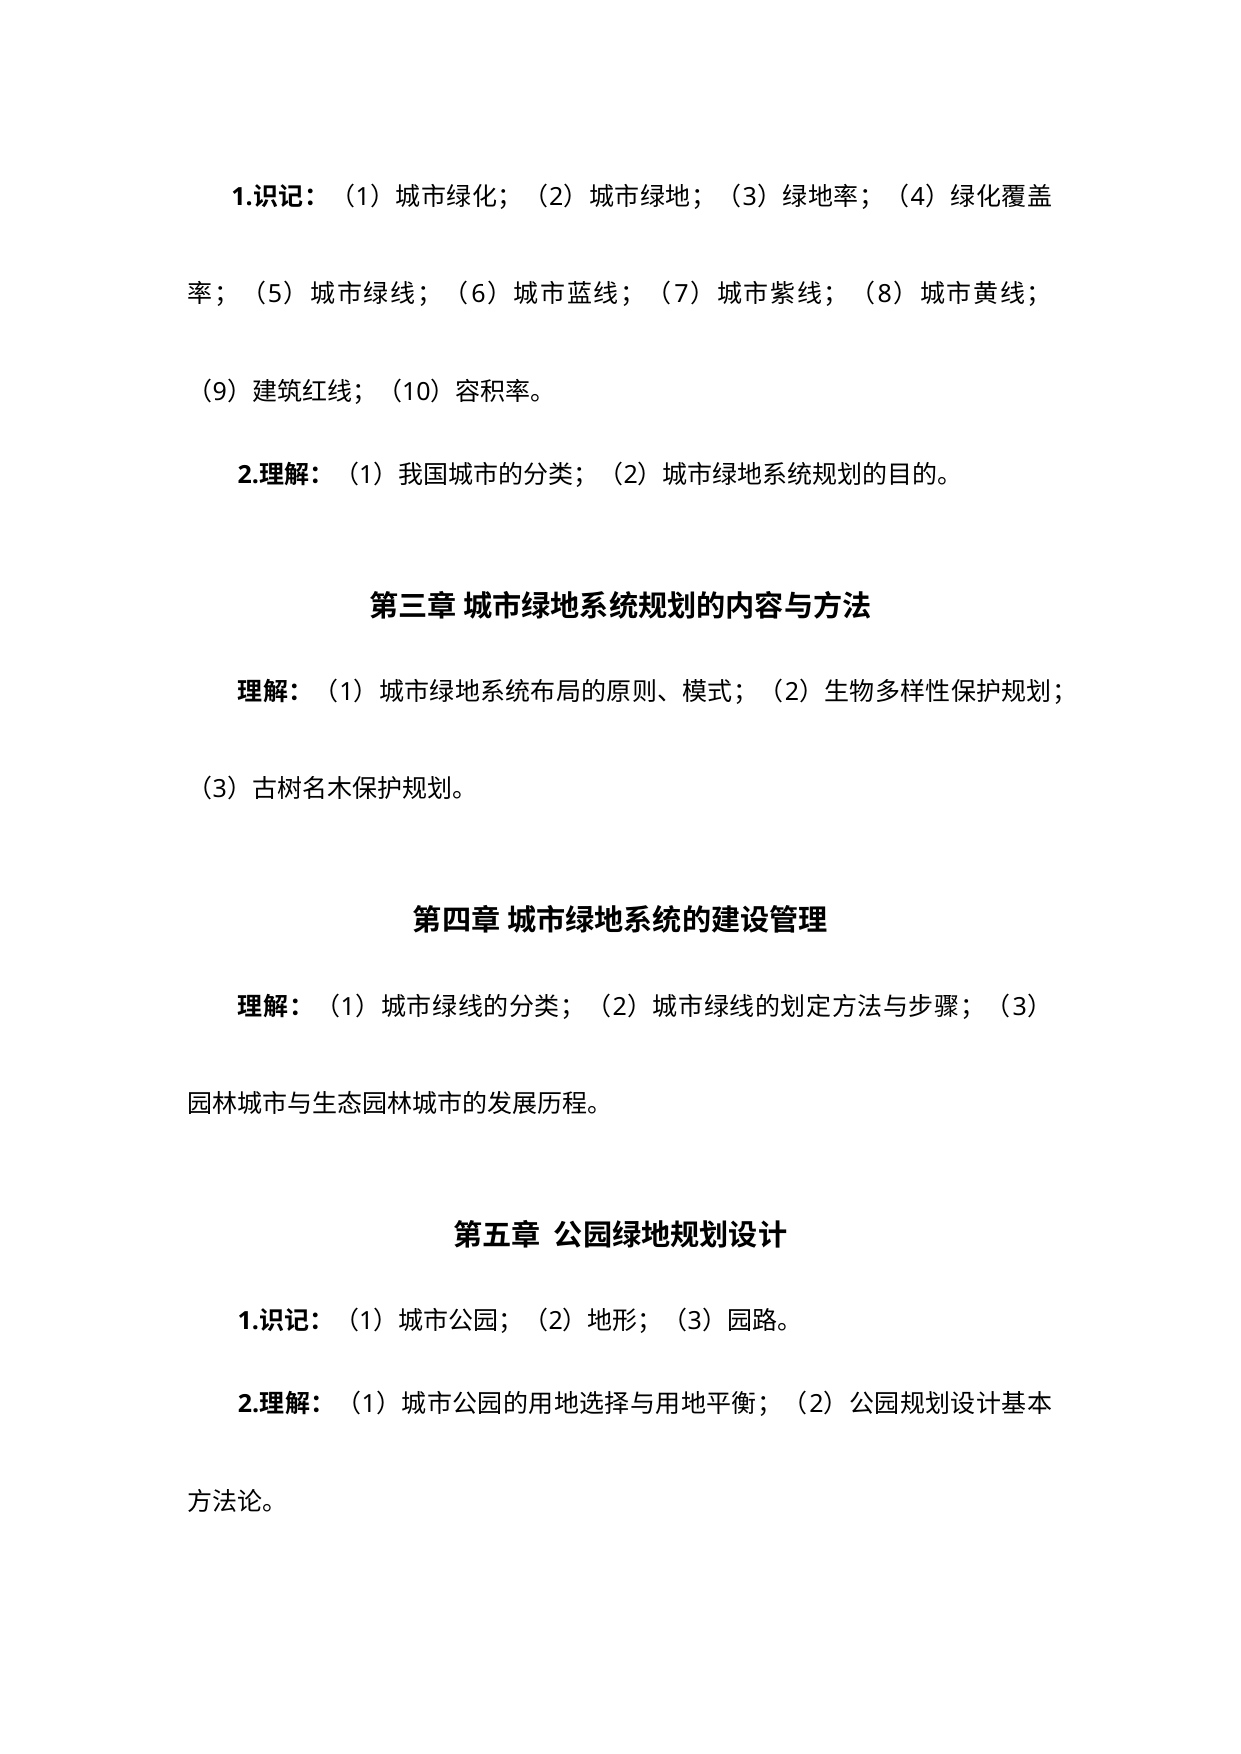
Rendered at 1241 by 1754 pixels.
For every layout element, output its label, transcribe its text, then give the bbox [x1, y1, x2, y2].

text 第五章 公园绿地规划设计 [187, 1200, 1053, 1265]
list 理解：（1）城市绿线的分类；（2）城市绿线的划定方法与步骤；（3）园林城市与生态园林城市的发展历程。 [187, 972, 1053, 1134]
list 2.理解：（1）城市公园的用地选择与用地平衡；（2）公园规划设计基本方法论。 [187, 1369, 1053, 1532]
text 第四章 城市绿地系统的建设管理 [187, 885, 1053, 950]
list 1.识记：（1）城市绿化；（2）城市绿地；（3）绿地率；（4）绿化覆盖率；（5）城市绿线；（6）城市蓝线；（7）城市紫线；（8）城市黄线；（9）建筑红线；（10）容积率。 [187, 162, 1053, 422]
list 1.识记：（1）城市公园；（2）地形；（3）园路。 [237, 1286, 1053, 1351]
list 2.理解：（1）我国城市的分类；（2）城市绿地系统规划的目的。 [237, 440, 1053, 505]
text 第三章 城市绿地系统规划的内容与方法 [187, 571, 1053, 636]
list 理解：（1）城市绿地系统布局的原则、模式；（2）生物多样性保护规划；（3）古树名木保护规划。 [187, 657, 1053, 819]
